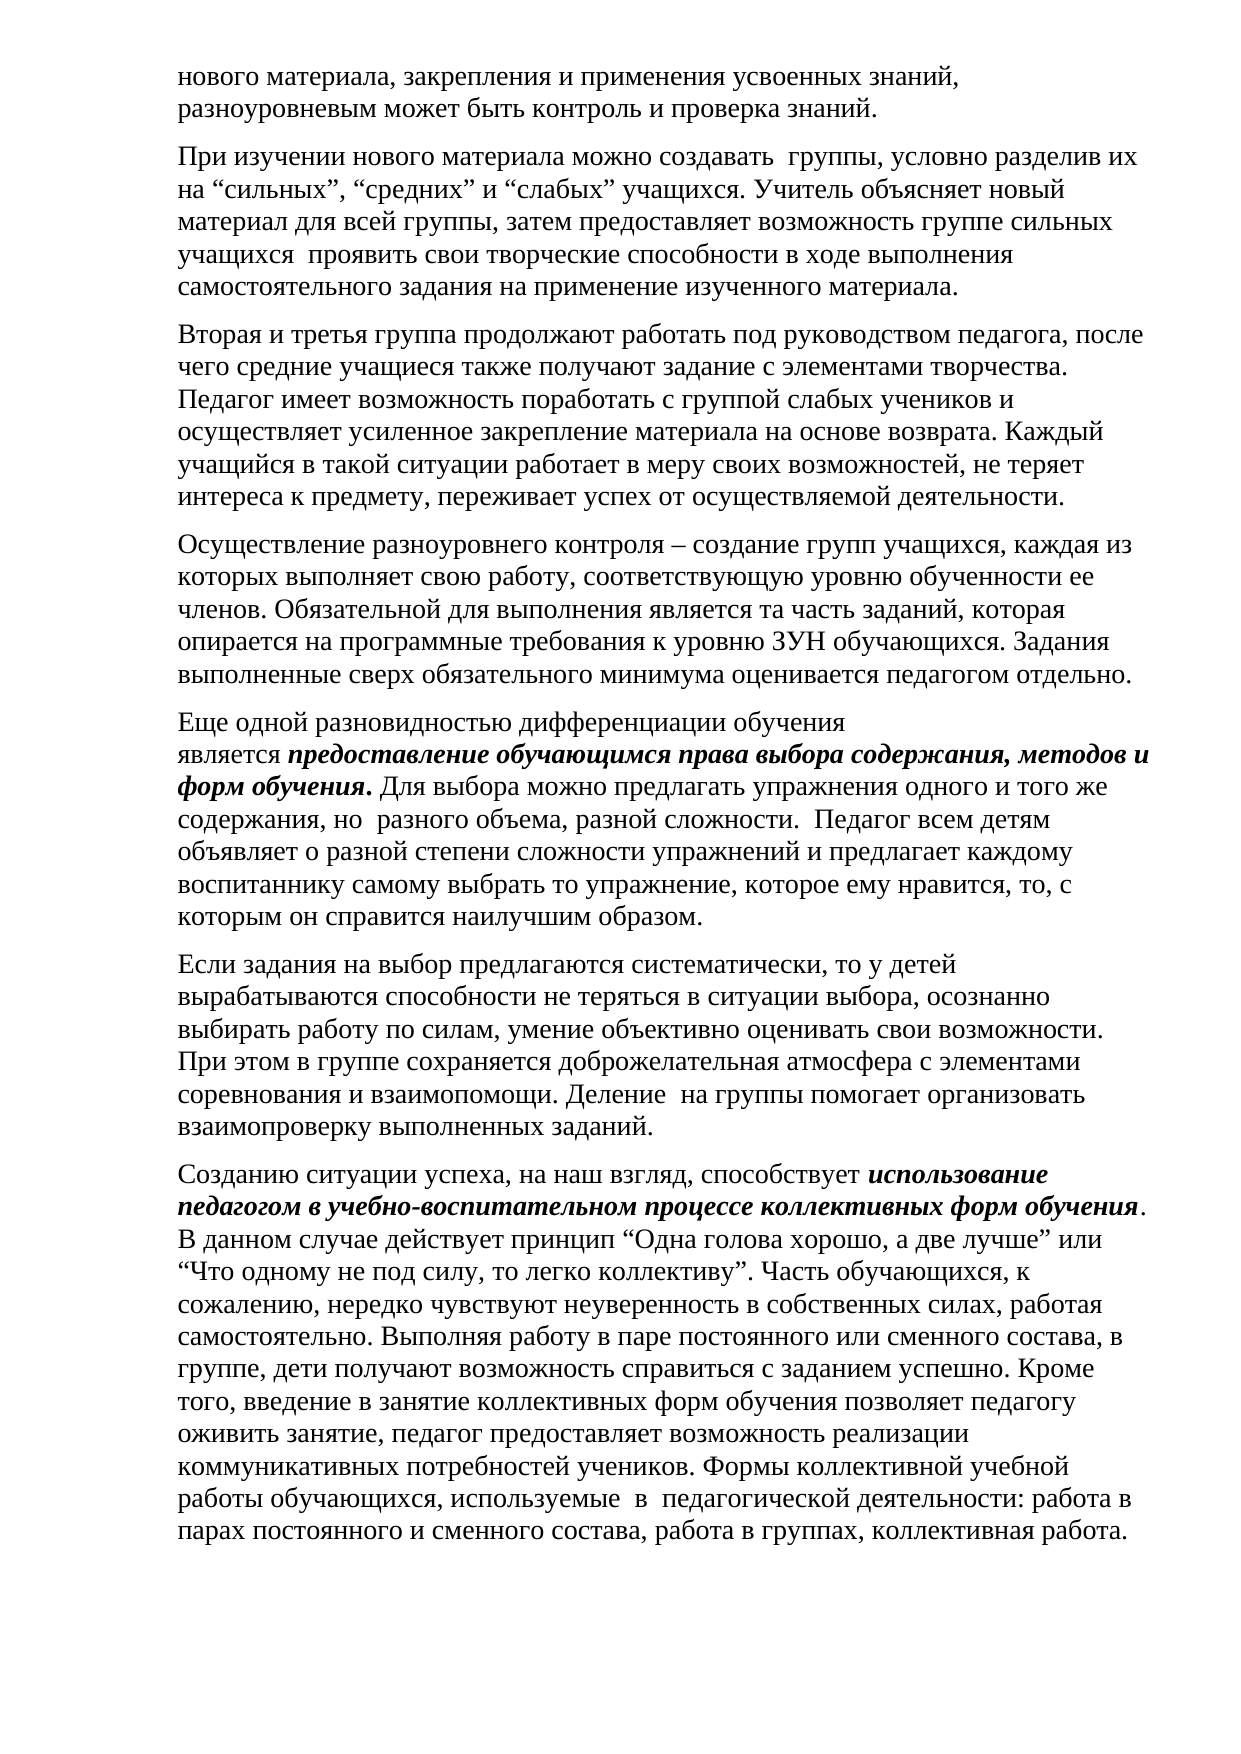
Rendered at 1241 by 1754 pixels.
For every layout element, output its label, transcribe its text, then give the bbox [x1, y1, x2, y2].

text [177, 59, 1152, 124]
text Созданию ситуации успеха, на наш взгляд, способствует использование педагогом в учебно-воспитательном процессе коллективных форм обучения. В данном случае действует принцип “Одна голова хорошо, а две лучше” или “Что одному не под силу, то легко коллективу”. Часть обучающихся, к сожалению, нередко чувствуют неуверенность в собственных силах, работая самостоятельно. Выполняя работу в паре постоянного или сменного состава, в группе, дети получают возможность справиться с заданием успешно. Кроме того, введение в занятие коллективных форм обучения позволяет педагогу оживить занятие, педагог предоставляет возможность реализации коммуникативных потребностей учеников. Формы коллективной учебной работы обучающихся, используемые в педагогической деятельности: работа в парах постоянного и сменного состава, работа в группах, коллективная работа. [177, 1157, 1152, 1546]
text Осуществление разноуровнего контроля – создание групп учащихся, каждая из которых выполняет свою работу, соответствующую уровню обученности ее членов. Обязательной для выполнения является та часть заданий, которая опирается на программные требования к уровню ЗУН обучающихся. Задания выполненные сверх обязательного минимума оценивается педагогом отдельно. [177, 527, 1152, 689]
text Еще одной разновидностью дифференциации обучения является предоставление обучающимся права выбора содержания, методов и форм обучения. Для выбора можно предлагать упражнения одного и того же содержания, но разного объема, разной сложности. Педагог всем детям объявляет о разной степени сложности упражнений и предлагает каждому воспитаннику самому выбрать то упражнение, которое ему нравится, то, с которым он справится наилучшим образом. [177, 705, 1152, 931]
text Если задания на выбор предлагаются систематически, то у детей вырабатываются способности не теряться в ситуации выбора, осознанно выбирать работу по силам, умение объективно оценивать свои возможности. При этом в группе сохраняется доброжелательная атмосфера с элементами соревнования и взаимопомощи. Деление на группы помогает организовать взаимопроверку выполненных заданий. [177, 947, 1152, 1141]
text При изучении нового материала можно создавать группы, условно разделив их на “сильных”, “средних” и “слабых” учащихся. Учитель объясняет новый материал для всей группы, затем предоставляет возможность группе сильных учащихся проявить свои творческие способности в ходе выполнения самостоятельного задания на применение изученного материала. [177, 139, 1152, 301]
text Вторая и третья группа продолжают работать под руководством педагога, после чего средние учащиеся также получают задание с элементами творчества. Педагог имеет возможность поработать с группой слабых учеников и осуществляет усиленное закрепление материала на основе возврата. Каждый учащийся в такой ситуации работает в меру своих возможностей, не теряет интереса к предмету, переживает успех от осуществляемой деятельности. [177, 317, 1152, 511]
